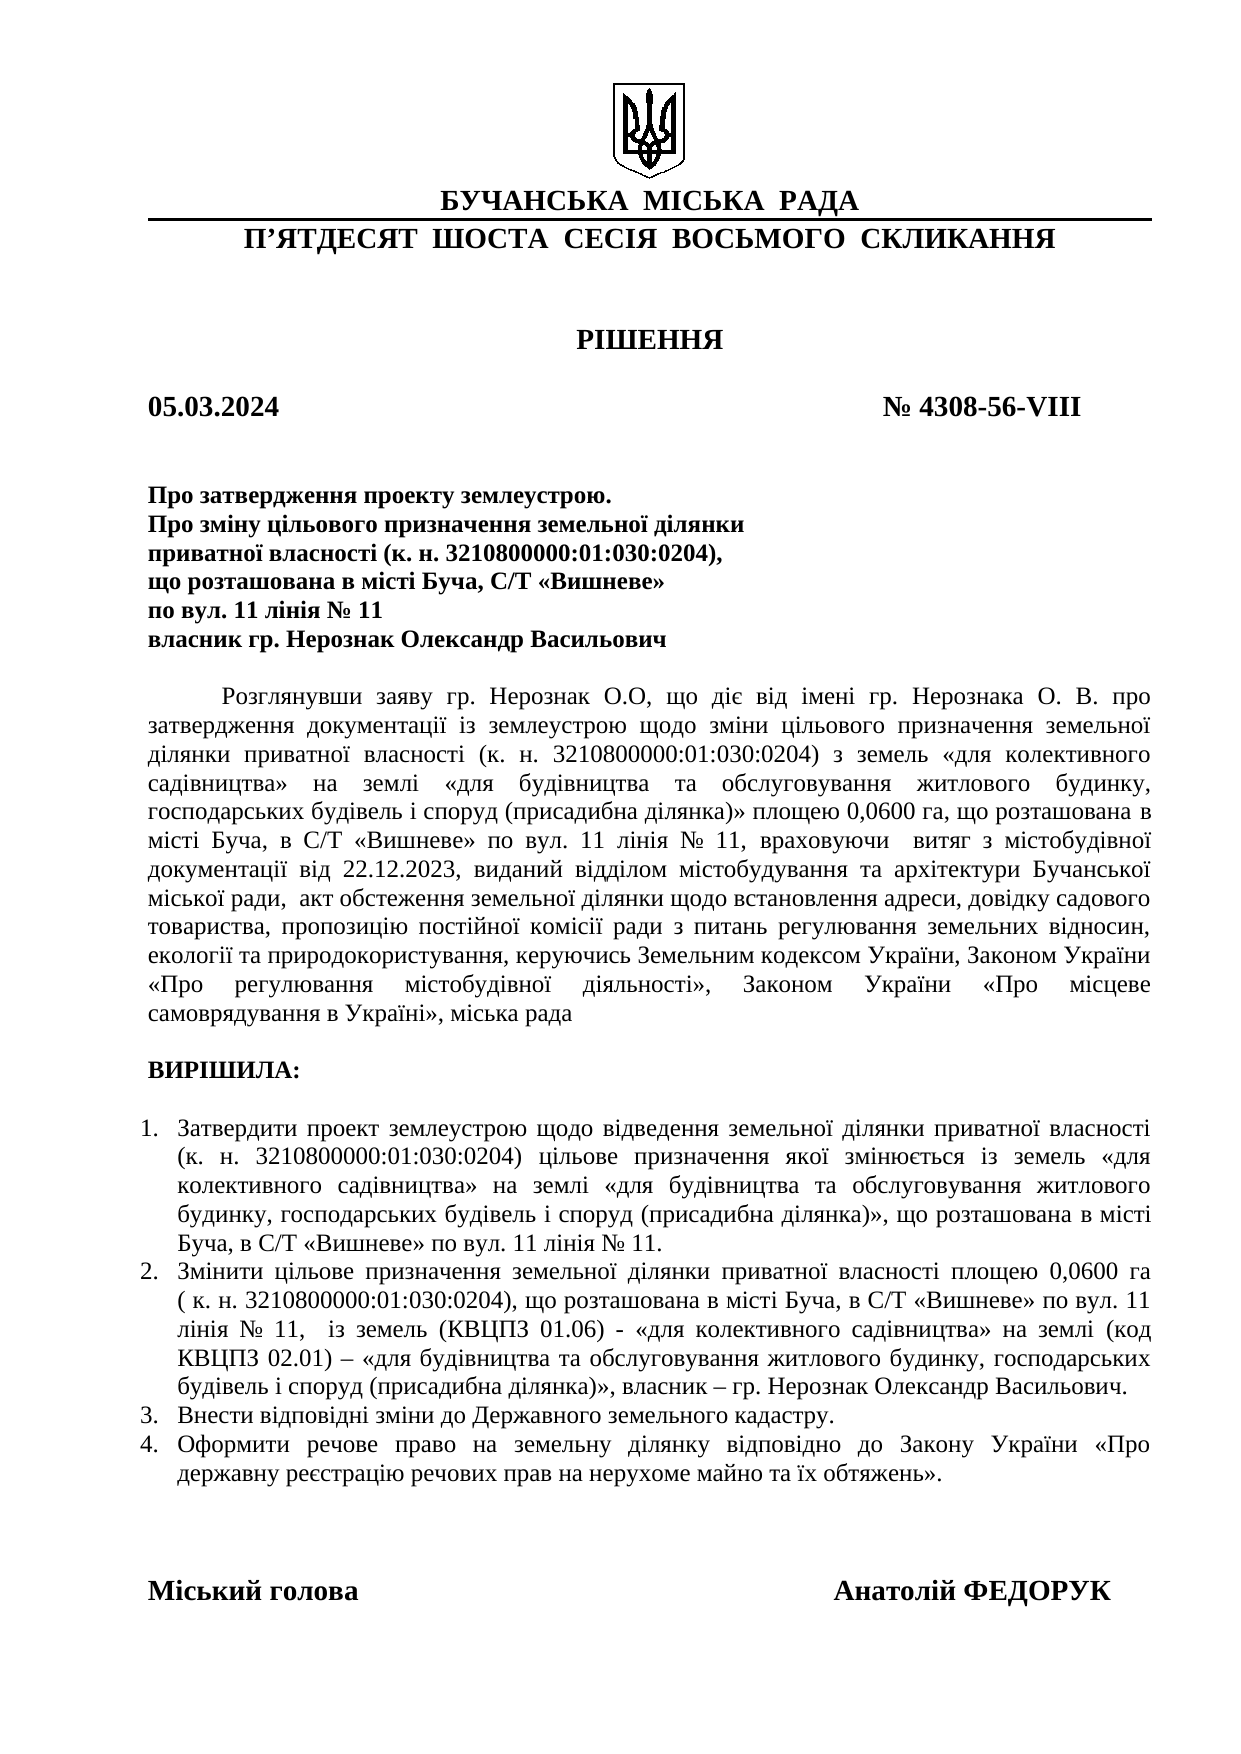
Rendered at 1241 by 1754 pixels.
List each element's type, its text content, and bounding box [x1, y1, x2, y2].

text 05.03.2024 № 4308-56-VIІІ [148, 389, 1152, 423]
text РІШЕННЯ [148, 322, 1152, 356]
list Оформити речове право на земельну ділянку відповідно до Закону України «Про державну реєстрацію речових прав на нерухоме майно та їх обтяжень». [140, 1429, 1152, 1486]
text по вул. 11 лінія № 11 [148, 595, 1152, 624]
list Внести відповідні зміни до Державного земельного кадастру. [140, 1400, 1152, 1429]
text П’ЯТДЕСЯТ ШОСТА СЕСІЯ ВОСЬМОГО СКЛИКАННЯ [148, 221, 1152, 255]
text Розглянувши заяву гр. Нерознак О.О, що діє від імені гр. Нерознака О. В. про затвердження документації із землеустрою щодо зміни цільового призначення земельної ділянки приватної власності (к. н. 3210800000:01:030:0204) з земель «для колективного садівництва» на землі «для будівництва та обслуговування житлового будинку, господарських будівель і споруд (присадибна ділянка)» площею 0,0600 га, що розташована в місті Буча, в С/Т «Вишневе» по вул. 11 лінія № 11, враховуючи витяг з містобудівної документації від 22.12.2023, виданий відділом містобудування та архітектури Бучанської міської ради, акт обстеження земельної ділянки щодо встановлення адреси, довідку садового товариства, пропозицію постійної комісії ради з питань регулювання земельних відносин, екології та природокористування, керуючись Земельним кодексом України, Законом України «Про регулювання містобудівної діяльності», Законом України «Про місцеве самоврядування в Україні», міська рада [148, 681, 1152, 1026]
text Міський голова Анатолій ФЕДОРУК [148, 1573, 1152, 1606]
text ВИРІШИЛА: [148, 1055, 1152, 1084]
text що розташована в місті Буча, С/Т «Вишневе» [148, 566, 1152, 595]
text Про зміну цільового призначення земельної ділянки [148, 509, 1152, 538]
list Змінити цільове призначення земельної ділянки приватної власності площею 0,0600 га ( к. н. 3210800000:01:030:0204), що розташована в місті Буча, в С/Т «Вишневе» по вул. 11 лінія № 11, із земель (КВЦПЗ 01.06) - «для колективного садівництва» на землі (код КВЦПЗ 02.01) – «для будівництва та обслуговування житлового будинку, господарських будівель і споруд (присадибна ділянка)», власник – гр. Нерознак Олександр Васильович. [140, 1256, 1152, 1400]
list Затвердити проект землеустрою щодо відведення земельної ділянки приватної власності (к. н. 3210800000:01:030:0204) цільове призначення якої змінюється із земель «для колективного садівництва» на землі «для будівництва та обслуговування житлового будинку, господарських будівель і споруд (присадибна ділянка)», що розташована в місті Буча, в С/Т «Вишневе» по вул. 11 лінія № 11. [140, 1113, 1152, 1256]
text Про затвердження проекту землеустрою. [148, 480, 1152, 509]
text власник гр. Нерознак Олександр Васильович [148, 624, 1152, 653]
text БУЧАНСЬКА МІСЬКА РАДА [148, 183, 1152, 218]
text приватної власності (к. н. 3210800000:01:030:0204), [148, 538, 1152, 566]
